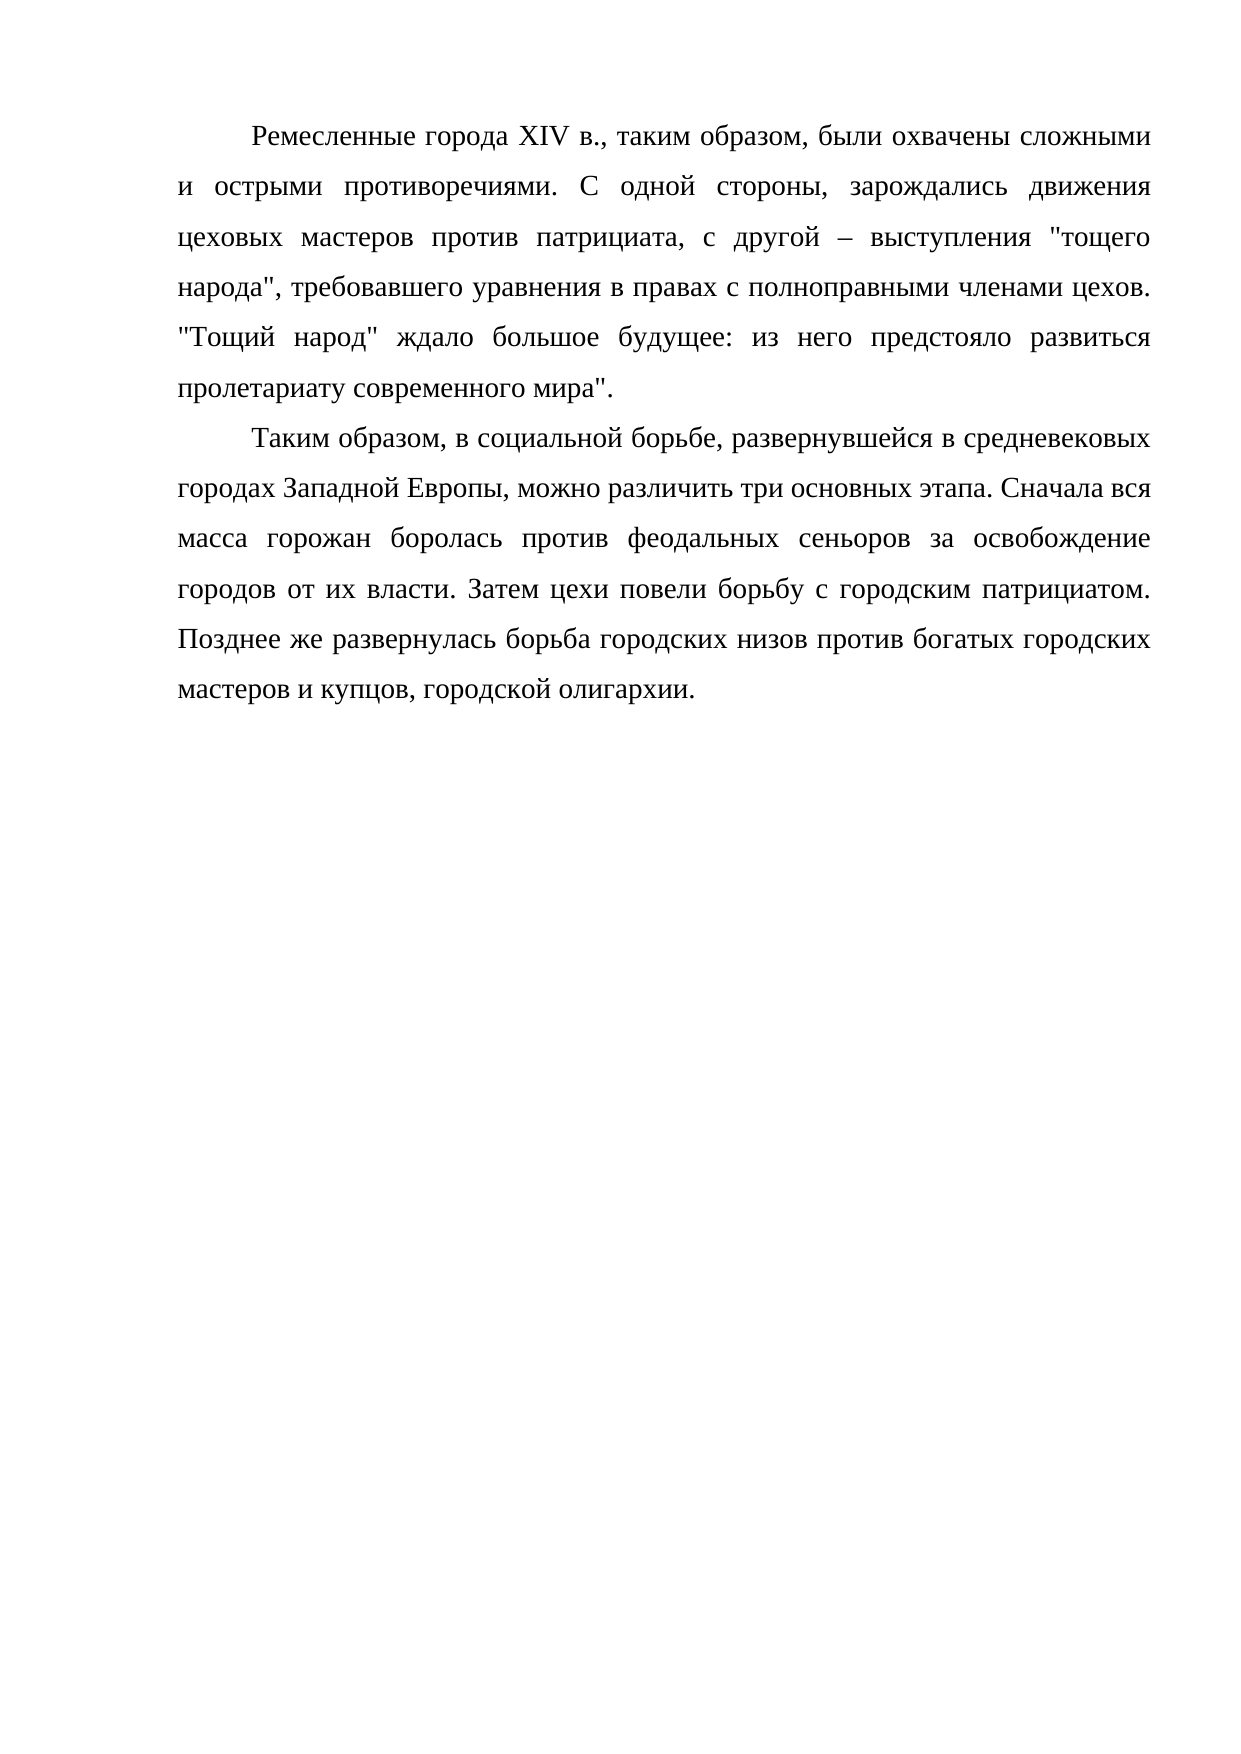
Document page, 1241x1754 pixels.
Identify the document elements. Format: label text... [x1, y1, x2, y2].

text Ремесленные города XIV в., таким образом, были охвачены сложными и острыми противоречиями. С одной стороны, зарождались движения цеховых мастеров против патрициата, с другой – выступления "тощего народа", требовавшего уравнения в правах с полноправными членами цехов. "Тощий народ" ждало большое будущее: из него предстояло развиться пролетариату современного мира". [177, 118, 1152, 403]
text Таким образом, в социальной борьбе, развернувшейся в средневековых городах Западной Европы, можно различить три основных этапа. Сначала вся масса горожан боролась против феодальных сеньоров за освобождение городов от их власти. Затем цехи повели борьбу с городским патрициатом. Позднее же развернулась борьба городских низов против богатых городских мастеров и купцов, городской олигархии. [177, 420, 1152, 705]
